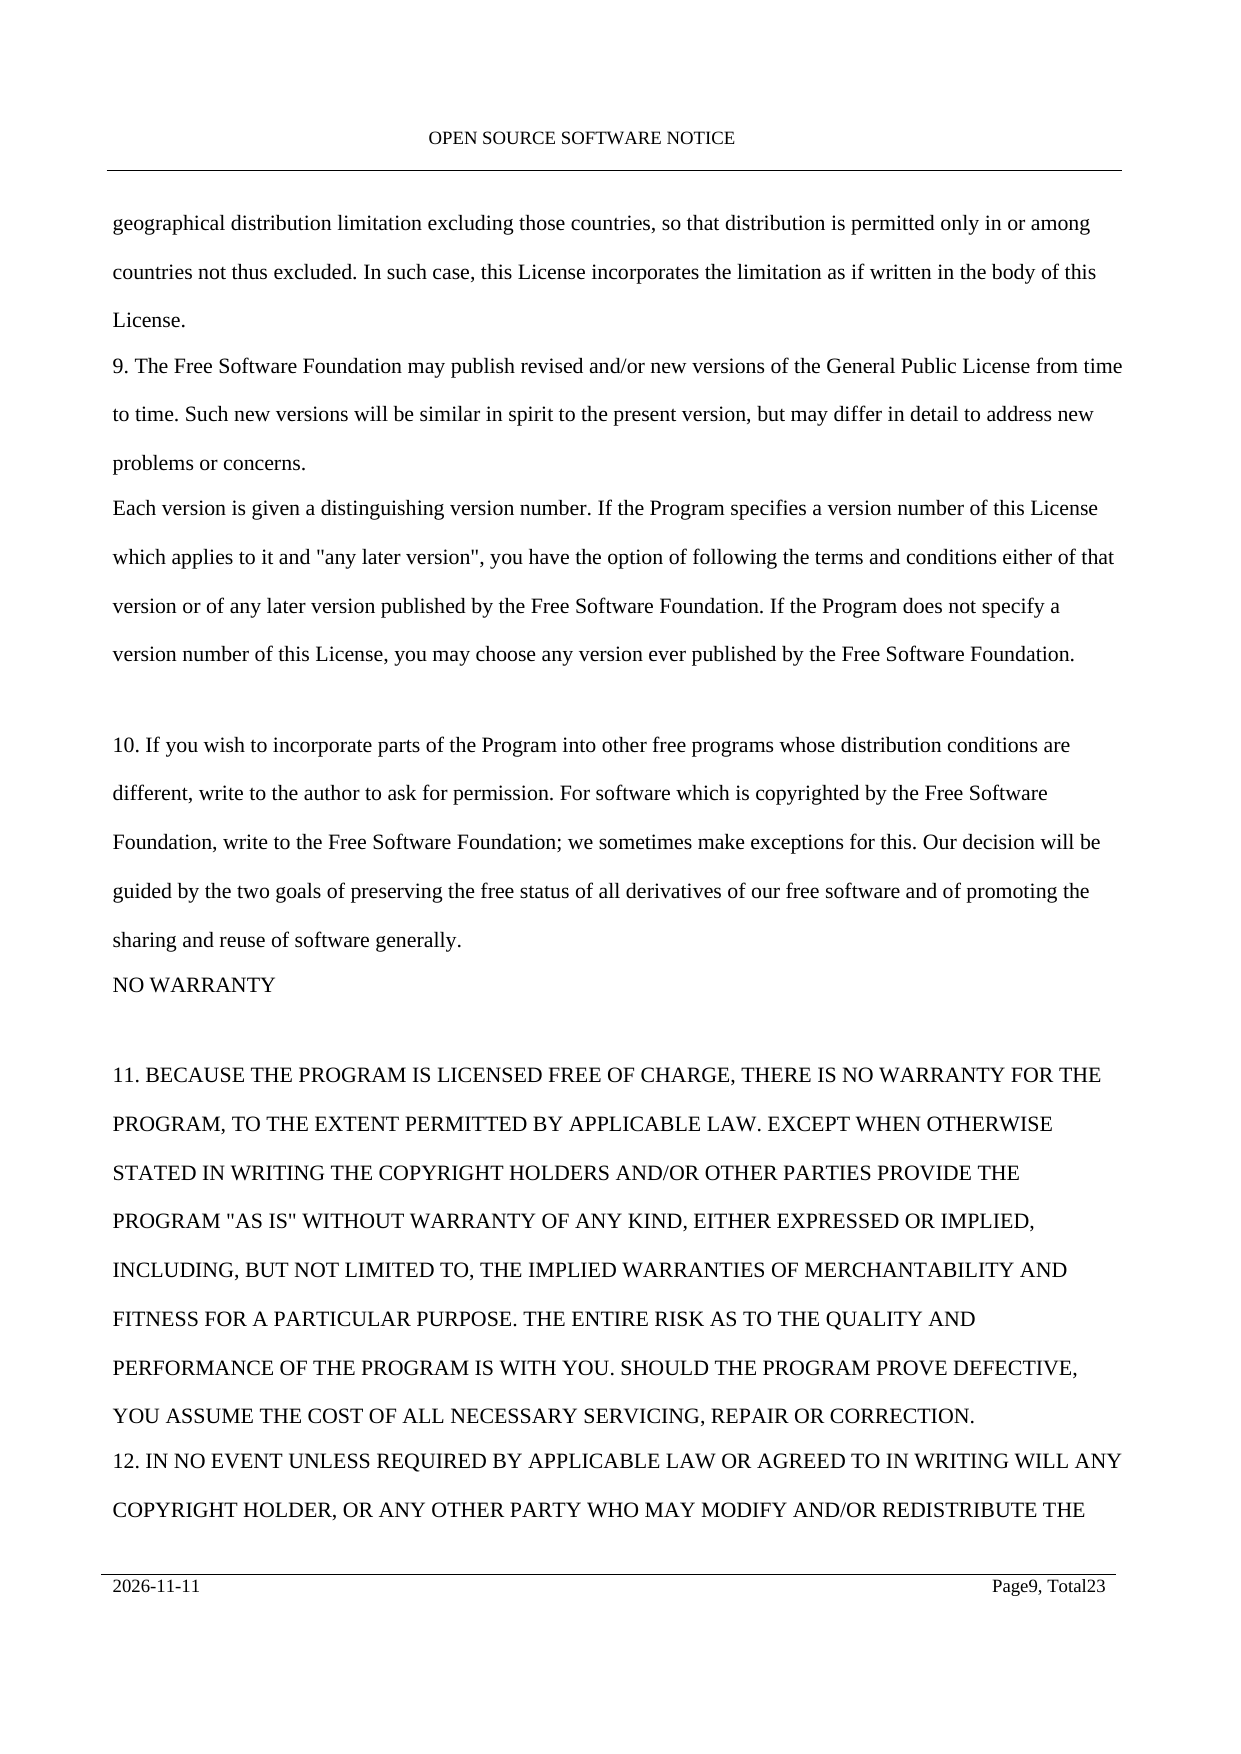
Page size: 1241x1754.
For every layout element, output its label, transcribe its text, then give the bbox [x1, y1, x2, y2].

text NO WARRANTY [112, 968, 1128, 1001]
text 9. The Free Software Foundation may publish revised and/or new versions of the General Public License from time to time. Such new versions will be similar in spirit to the present version, but may differ in detail to address new problems or concerns. [112, 349, 1128, 479]
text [112, 206, 1128, 336]
text 10. If you wish to incorporate parts of the Program into other free programs whose distribution conditions are different, write to the author to ask for permission. For software which is copyrighted by the Free Software Foundation, write to the Free Software Foundation; we sometimes make exceptions for this. Our decision will be guided by the two goals of preserving the free status of all derivatives of our free software and of promoting the sharing and reuse of software generally. [112, 728, 1128, 956]
text 11. BECAUSE THE PROGRAM IS LICENSED FREE OF CHARGE, THERE IS NO WARRANTY FOR THE PROGRAM, TO THE EXTENT PERMITTED BY APPLICABLE LAW. EXCEPT WHEN OTHERWISE STATED IN WRITING THE COPYRIGHT HOLDERS AND/OR OTHER PARTIES PROVIDE THE PROGRAM "AS IS" WITHOUT WARRANTY OF ANY KIND, EITHER EXPRESSED OR IMPLIED, INCLUDING, BUT NOT LIMITED TO, THE IMPLIED WARRANTIES OF MERCHANTABILITY AND FITNESS FOR A PARTICULAR PURPOSE. THE ENTIRE RISK AS TO THE QUALITY AND PERFORMANCE OF THE PROGRAM IS WITH YOU. SHOULD THE PROGRAM PROVE DEFECTIVE, YOU ASSUME THE COST OF ALL NECESSARY SERVICING, REPAIR OR CORRECTION. [112, 1058, 1128, 1432]
text Each version is given a distinguishing version number. If the Program specifies a version number of this License which applies to it and "any later version", you have the option of following the terms and conditions either of that version or of any later version published by the Free Software Foundation. If the Program does not specify a version number of this License, you may choose any version ever published by the Free Software Foundation. [112, 492, 1128, 670]
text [112, 1445, 1128, 1526]
